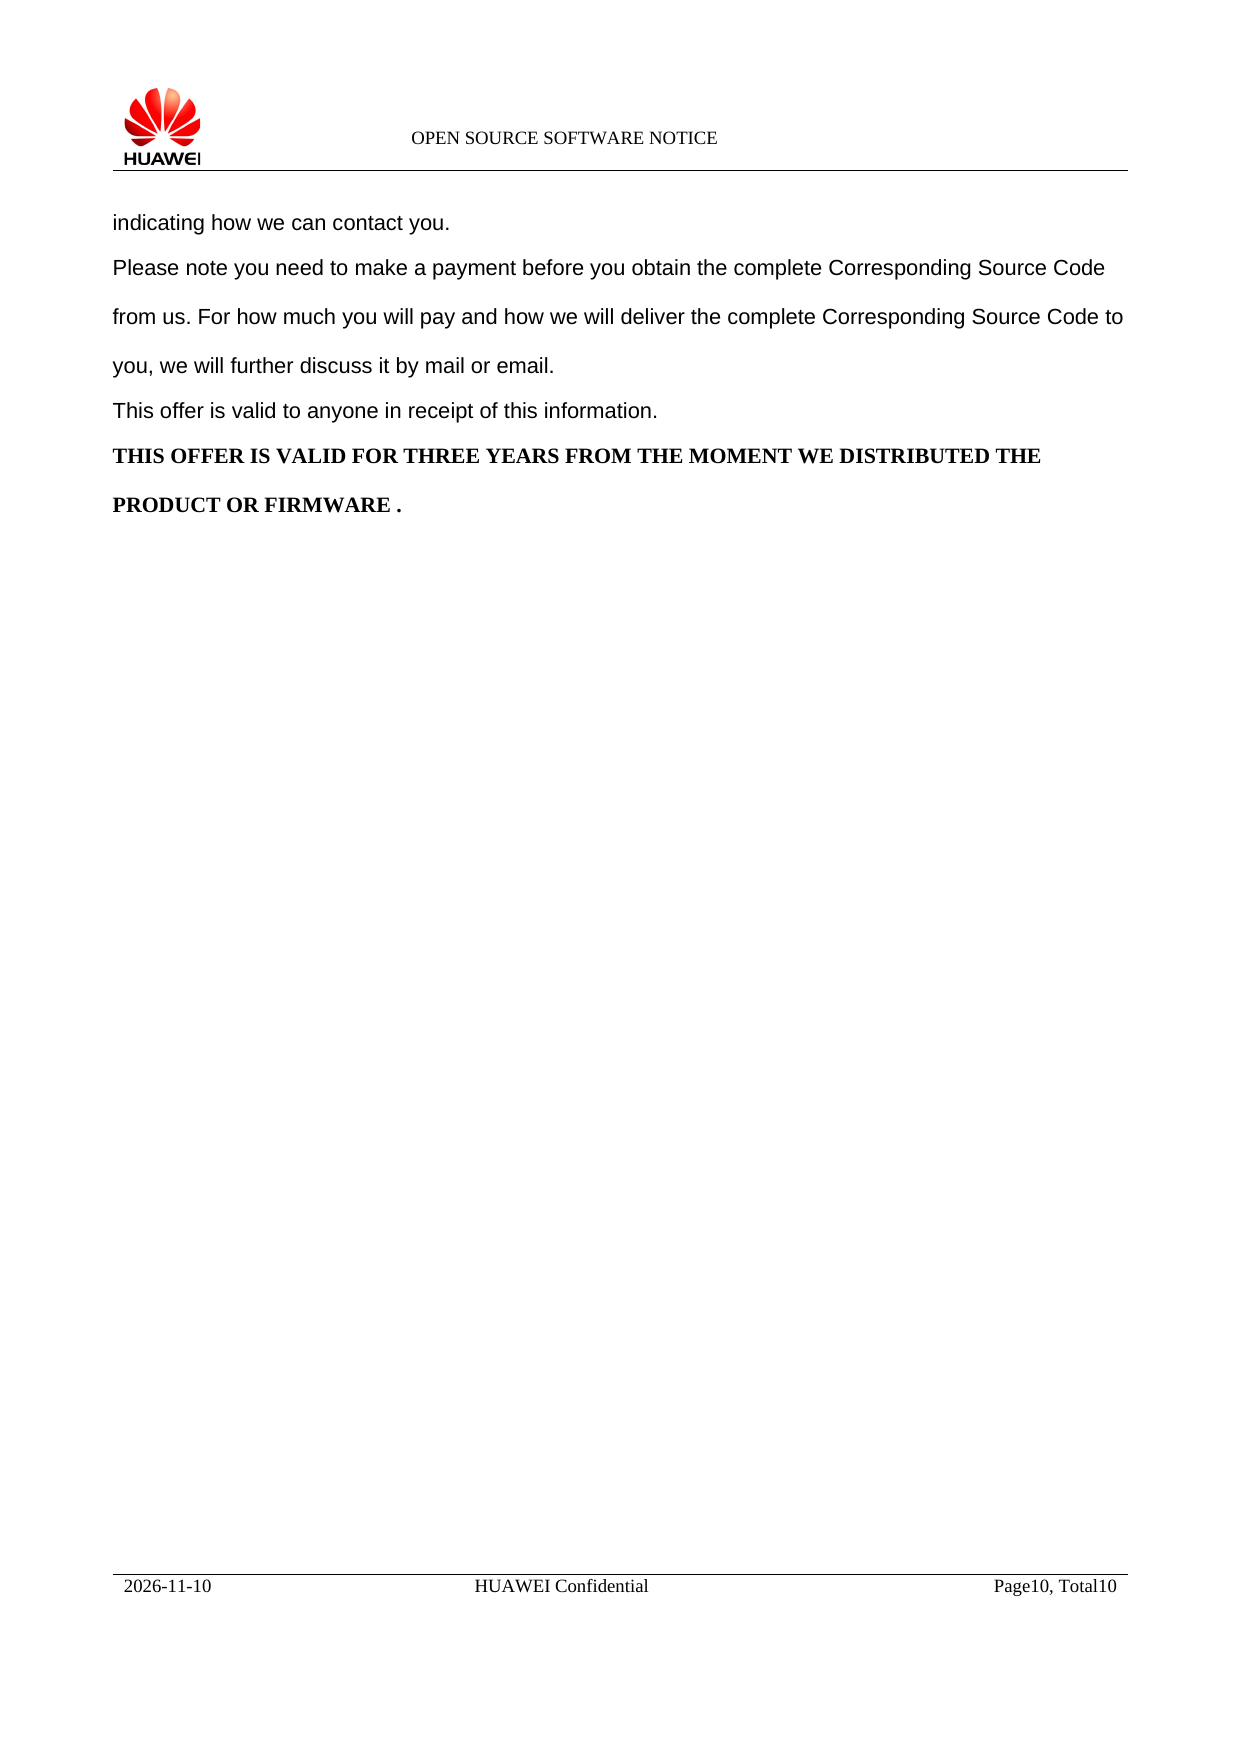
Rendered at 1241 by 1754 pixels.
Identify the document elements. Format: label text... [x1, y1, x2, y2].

text detailing the name of the product and the firmware version for which you need the source code and indicating how we can contact you. [112, 206, 1128, 239]
text This offer is valid for three years from the moment we distributed the product or firmware . [112, 439, 1128, 520]
picture [124, 88, 201, 165]
text This offer is valid to anyone in receipt of this information. [112, 394, 1128, 427]
text Please note you need to make a payment before you obtain the complete Corresponding Source Code from us. For how much you will pay and how we will deliver the complete Corresponding Source Code to you, we will further discuss it by mail or email. [112, 251, 1128, 381]
